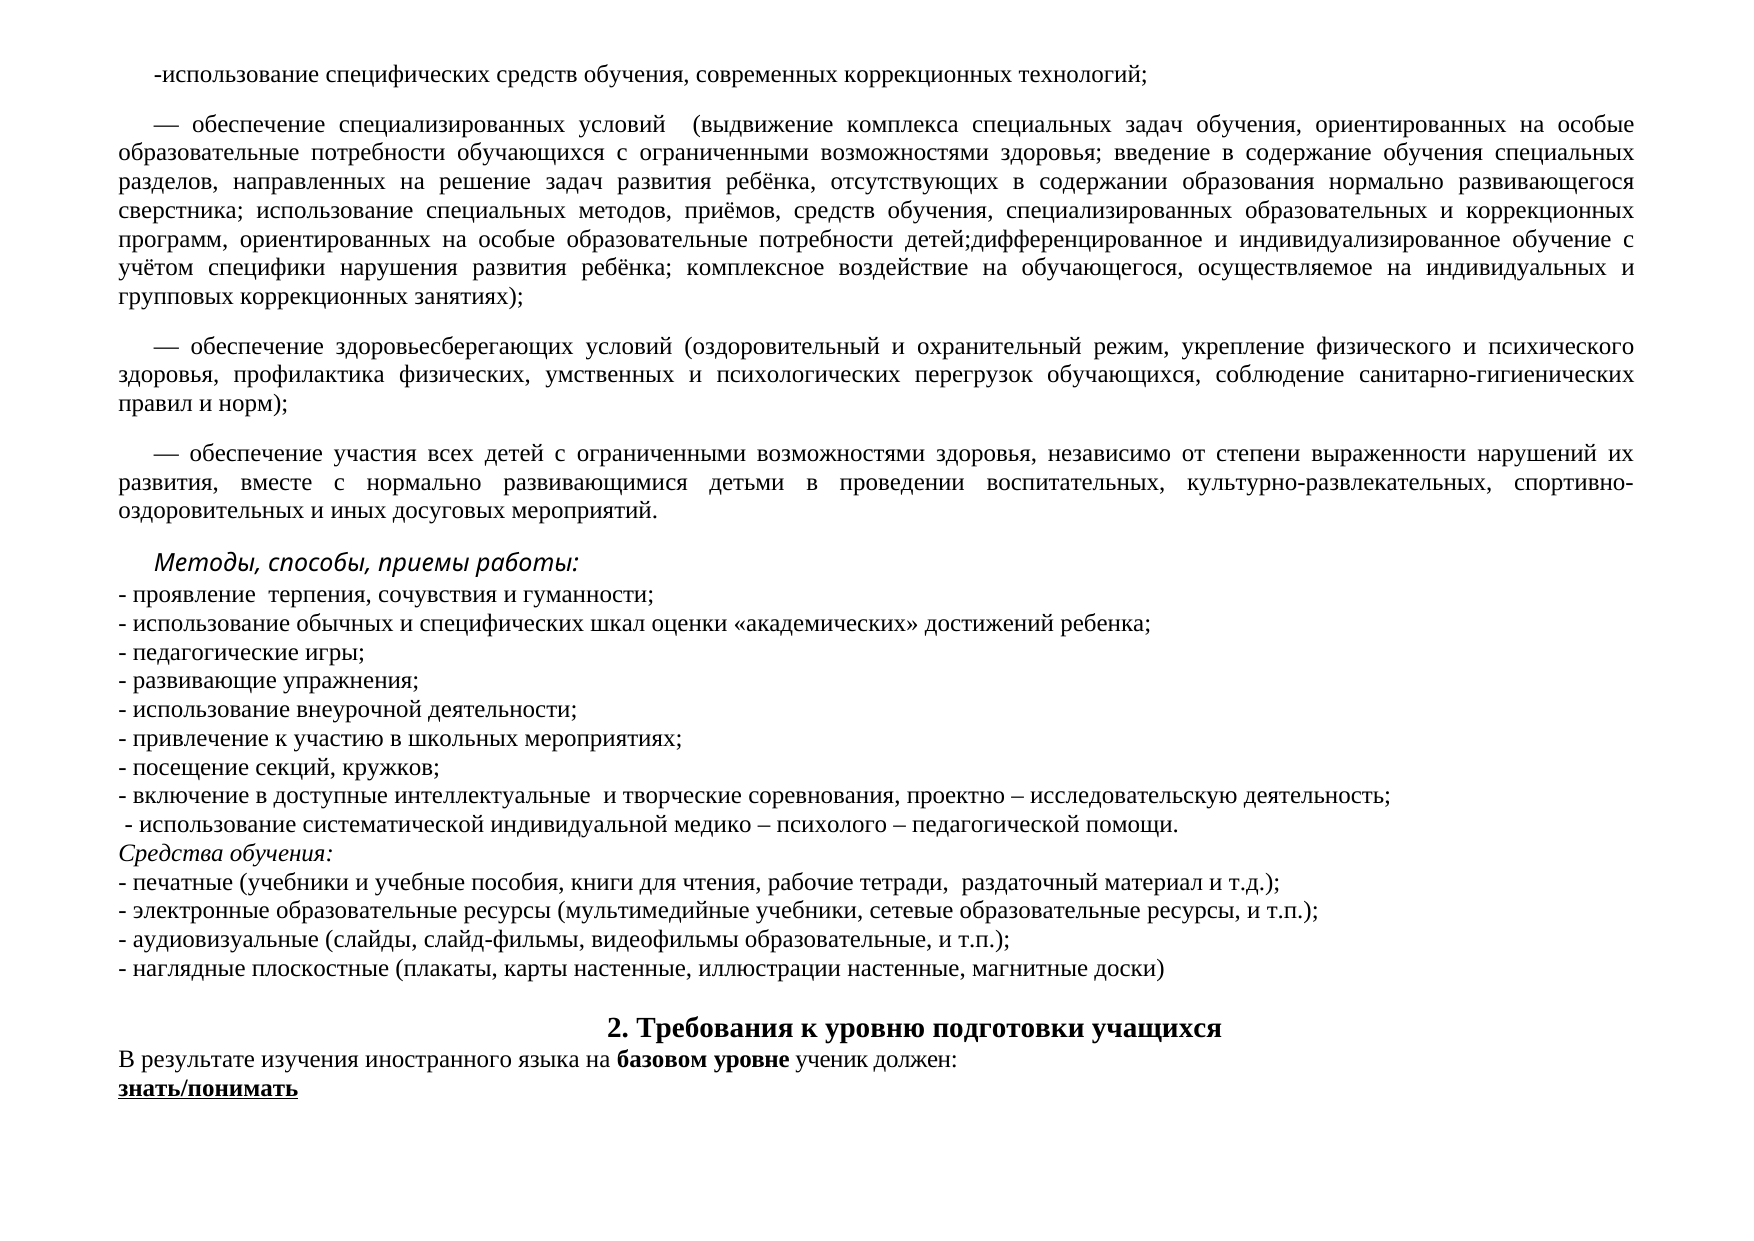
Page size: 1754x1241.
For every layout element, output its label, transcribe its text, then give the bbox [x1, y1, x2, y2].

text -использование специфических средств обучения, современных коррекционных технологий; [118, 59, 1636, 88]
text - проявление терпения, сочувствия и гуманности; [118, 579, 1636, 608]
text - печатные (учебники и учебные пособия, книги для чтения, рабочие тетради, раздаточный материал и т.д.); [118, 867, 1636, 895]
text Средства обучения: [118, 838, 1636, 867]
text - посещение секций, кружков; [118, 752, 1636, 780]
text Методы, способы, приемы работы: [118, 545, 1636, 579]
text - использование внеурочной деятельности; [118, 694, 1636, 723]
text - аудиовизуальные (слайды, слайд-фильмы, видеофильмы образовательные, и т.п.); [118, 924, 1636, 953]
text - электронные образовательные ресурсы (мультимедийные учебники, сетевые образовательные ресурсы, и т.п.); [118, 895, 1636, 924]
text - развивающие упражнения; [118, 665, 1636, 694]
text — обеспечение здоровьесберегающих условий (оздоровительный и охранительный режим, укрепление физического и психического здоровья, профилактика физических, умственных и психологических перегрузок обучающихся, соблюдение санитарно-гигиенических правил и норм); [118, 331, 1636, 417]
text - использование обычных и специфических шкал оценки «академических» достижений ребенка; [118, 608, 1636, 637]
text знать/понимать [118, 1073, 1636, 1101]
text В результате изучения иностранного языка на базовом уровне ученик должен: [118, 1044, 1636, 1073]
text - наглядные плоскостные (плакаты, карты настенные, иллюстрации настенные, магнитные доски) [118, 953, 1636, 982]
text — обеспечение участия всех детей с ограниченными возможностями здоровья, независимо от степени выраженности нарушений их развития, вместе с нормально развивающимися детьми в проведении воспитательных, культурно-развлекательных, спортивно-оздоровительных и иных досуговых мероприятий. [118, 438, 1636, 524]
text — обеспечение специализированных условий (выдвижение комплекса специальных задач обучения, ориентированных на особые образовательные потребности обучающихся с ограниченными возможностями здоровья; введение в содержание обучения специальных разделов, направленных на решение задач развития ребёнка, отсутствующих в содержании образования нормально развивающегося сверстника; использование специальных методов, приёмов, средств обучения, специализированных образовательных и коррекционных программ, ориентированных на особые образовательные потребности детей;дифференцированное и индивидуализированное обучение с учётом специфики нарушения развития ребёнка; комплексное воздействие на обучающегося, осуществляемое на индивидуальных и групповых коррекционных занятиях); [118, 109, 1636, 310]
text - использование систематической индивидуальной медико – психолого – педагогической помощи. [118, 809, 1636, 838]
text 2. Требования к уровню подготовки учащихся [193, 1010, 1636, 1044]
text - привлечение к участию в школьных мероприятиях; [118, 723, 1636, 752]
text - педагогические игры; [118, 637, 1636, 665]
text - включение в доступные интеллектуальные и творческие соревнования, проектно – исследовательскую деятельность; [118, 780, 1636, 809]
